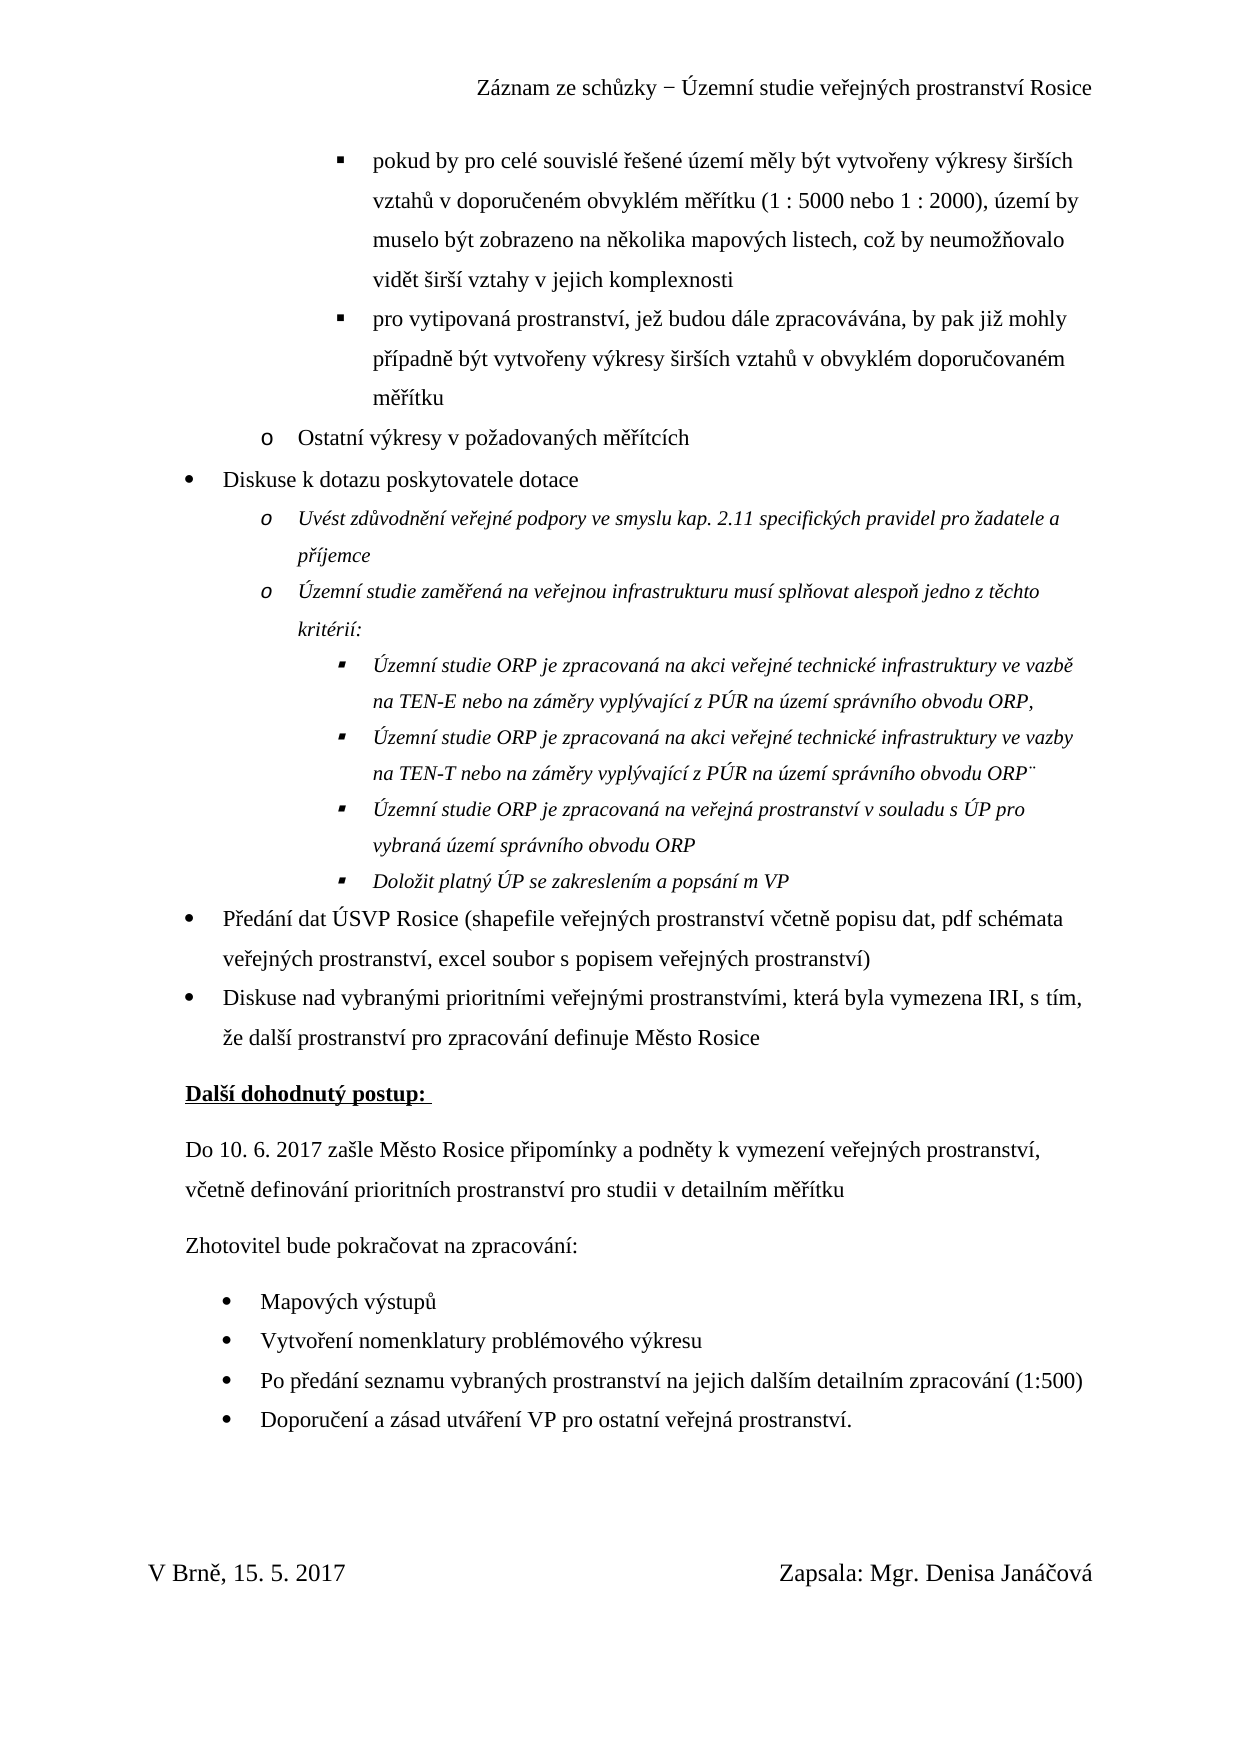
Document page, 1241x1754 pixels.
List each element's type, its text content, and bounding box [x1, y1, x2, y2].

list Ostatní výkresy v požadovaných měřítcích [260, 424, 1093, 452]
text Zhotovitel bude pokračovat na zpracování: [185, 1232, 1093, 1258]
list Doporučení a zásad utváření VP pro ostatní veřejná prostranství. [223, 1406, 1093, 1433]
text Do 10. 6. 2017 zašle Město Rosice připomínky a podněty k vymezení veřejných prostranství, včetně definování prioritních prostranství pro studii v detailním měřítku [185, 1136, 1093, 1202]
list Mapových výstupů [223, 1288, 1093, 1314]
list Po předání seznamu vybraných prostranství na jejich dalším detailním zpracování (1:500) [223, 1367, 1093, 1393]
list Předání dat ÚSVP Rosice (shapefile veřejných prostranství včetně popisu dat, pdf schémata veřejných prostranství, excel soubor s popisem veřejných prostranství) [185, 906, 1093, 971]
list pro vytipovaná prostranství, jež budou dále zpracovávána, by pak již mohly případně být vytvořeny výkresy širších vztahů v obvyklém doporučovaném měřítku [335, 306, 1093, 411]
list Vytvoření nomenklatury problémového výkresu [223, 1327, 1093, 1354]
list Diskuse nad vybranými prioritními veřejnými prostranstvími, která byla vymezena IRI, s tím, že další prostranství pro zpracování definuje Město Rosice [185, 984, 1093, 1050]
list pokud by pro celé souvislé řešené území měly být vytvořeny výkresy širších vztahů v doporučeném obvyklém měřítku (1 : 5000 nebo 1 : 2000), území by muselo být zobrazeno na několika mapových listech, což by neumožňovalo vidět širší vztahy v jejich komplexnosti [335, 148, 1093, 292]
list Diskuse k dotazu poskytovatele dotace [185, 466, 1093, 493]
list Územní studie ORP je zpracovaná na akci veřejné technické infrastruktury ve vazby na TEN-T nebo na záměry vyplývající z PÚR na území správního obvodu ORP¨ [335, 725, 1093, 785]
list Územní studie ORP je zpracovaná na veřejná prostranství v souladu s ÚP pro vybraná území správního obvodu ORP [335, 797, 1093, 857]
list Uvést zdůvodnění veřejné podpory ve smyslu kap. 2.11 specifických pravidel pro žadatele a příjemce [260, 506, 1093, 567]
list Územní studie ORP je zpracovaná na akci veřejné technické infrastruktury ve vazbě na TEN-E nebo na záměry vyplývající z PÚR na území správního obvodu ORP, [335, 653, 1093, 713]
text V Brně, 15. 5. 2017 Zapsala: Mgr. Denisa Janáčová [148, 1558, 1093, 1587]
text Další dohodnutý postup: [185, 1080, 1093, 1106]
list Územní studie zaměřená na veřejnou infrastrukturu musí splňovat alespoň jedno z těchto kritérií: [260, 579, 1093, 641]
list Doložit platný ÚP se zakreslením a popsání m VP [335, 869, 1093, 893]
